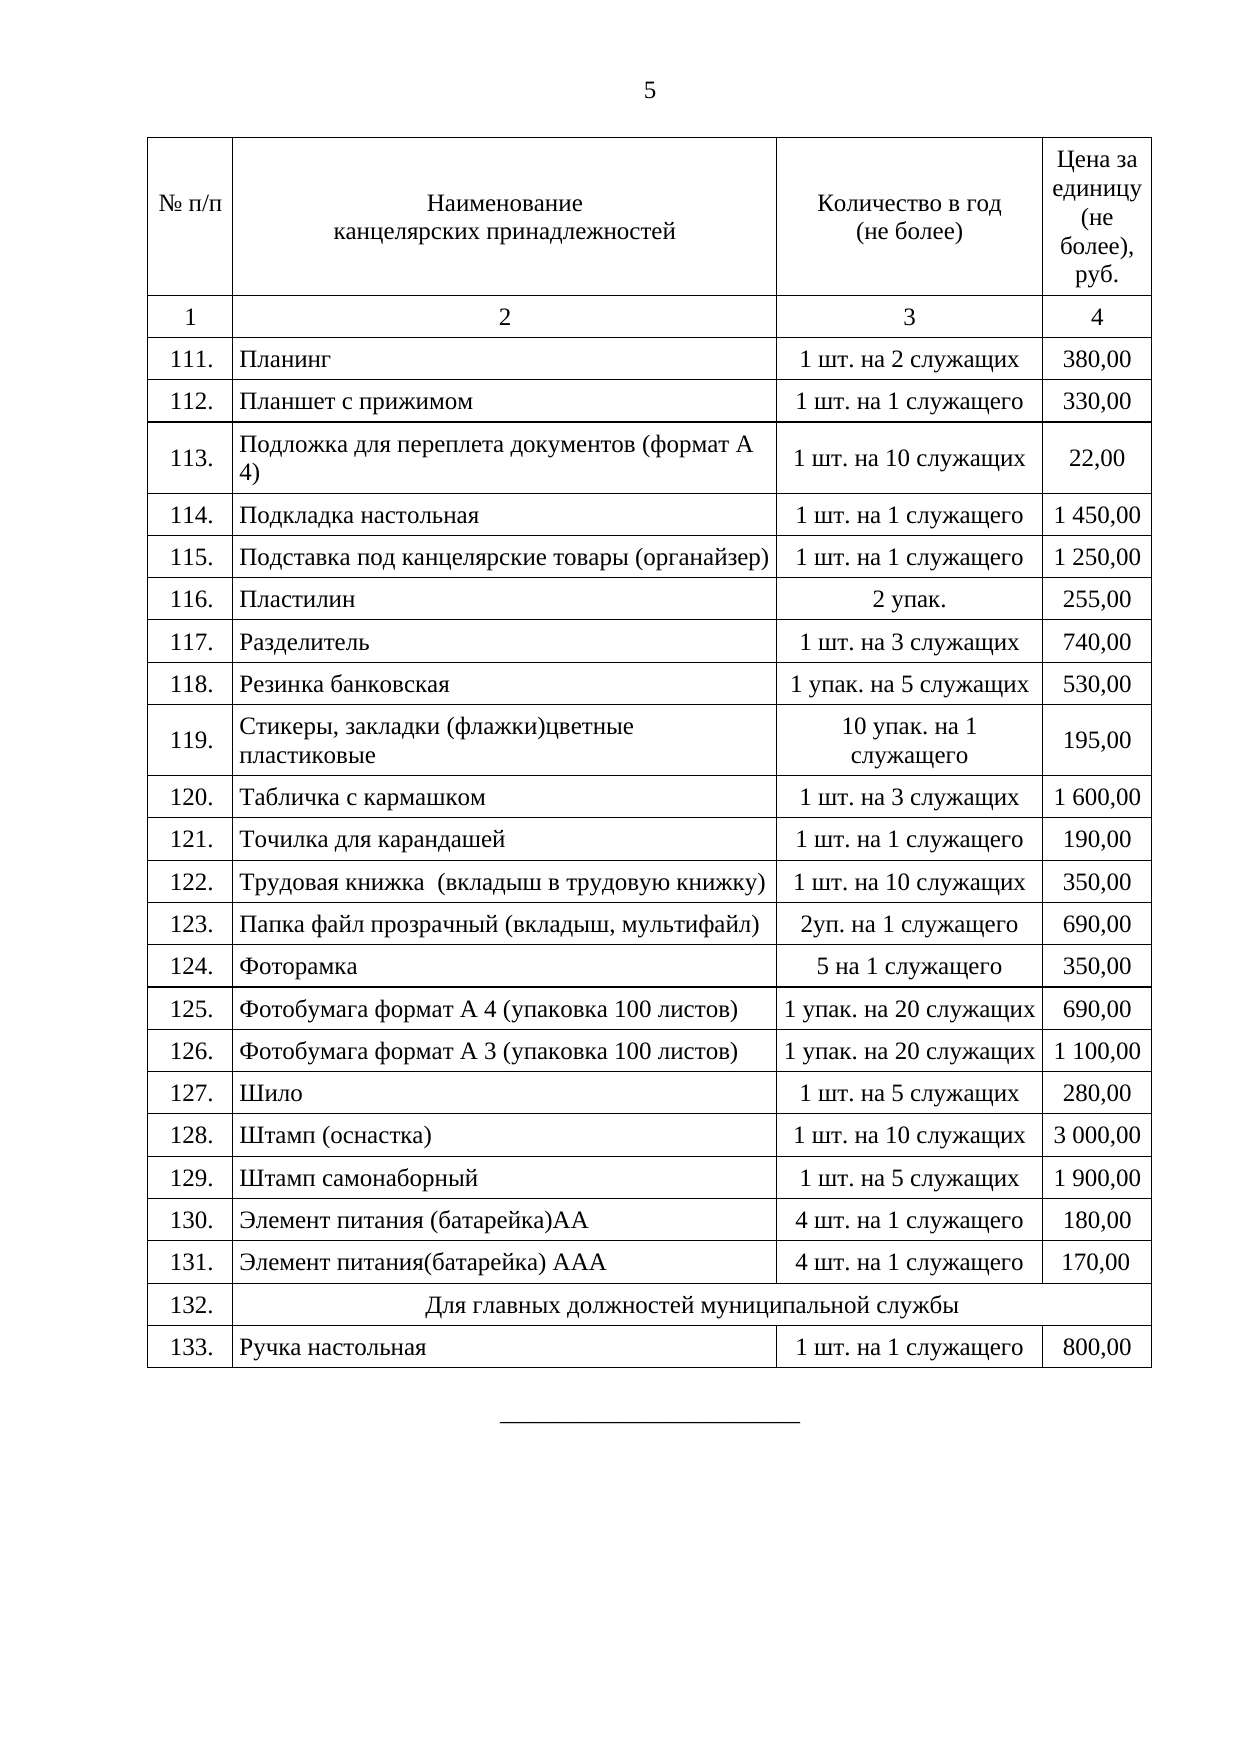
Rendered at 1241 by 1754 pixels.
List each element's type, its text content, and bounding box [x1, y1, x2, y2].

table_cell 1 шт. на 1 служащего [777, 818, 1042, 859]
table_cell 4 шт. на 1 служащего [777, 1241, 1042, 1282]
table_cell 1 шт. на 10 служащих [777, 423, 1042, 492]
table_cell Элемент питания (батарейка)АА [233, 1199, 776, 1240]
table_cell Штамп (оснастка) [233, 1114, 776, 1156]
table_cell [148, 663, 232, 704]
table_cell Подкладка настольная [233, 494, 776, 535]
table_cell 740,00 [1043, 620, 1151, 662]
table_cell Шило [233, 1072, 776, 1113]
table_cell 350,00 [1043, 861, 1151, 902]
text ________________________ [148, 1397, 1152, 1426]
table_cell 3 000,00 [1043, 1114, 1151, 1156]
table_cell [148, 338, 232, 379]
table_cell 190,00 [1043, 818, 1151, 859]
table_cell [148, 423, 232, 492]
table_cell 280,00 [1043, 1072, 1151, 1113]
table_cell [148, 1241, 232, 1282]
table_cell 2 [233, 296, 776, 337]
table_cell 5 на 1 служащего [777, 945, 1042, 986]
table_cell 1 [148, 296, 232, 337]
table_header Количество в год (не более) [777, 138, 1042, 294]
table_cell Для главных должностей муниципальной службы [233, 1284, 1151, 1325]
table_cell [148, 494, 232, 535]
table_cell [148, 380, 232, 421]
table_cell Планшет с прижимом [233, 380, 776, 421]
table_cell Ручка настольная [233, 1326, 776, 1367]
table_cell Трудовая книжка (вкладыш в трудовую книжку) [233, 861, 776, 902]
table_cell 1 шт. на 1 служащего [777, 494, 1042, 535]
table_cell 1 450,00 [1043, 494, 1151, 535]
table_cell 1 шт. на 5 служащих [777, 1157, 1042, 1198]
table_cell [148, 861, 232, 902]
table_cell Фотобумага формат А 4 (упаковка 100 листов) [233, 988, 776, 1029]
table_cell [148, 1157, 232, 1198]
table_cell 1 упак. на 20 служащих [777, 1030, 1042, 1071]
table_cell Планинг [233, 338, 776, 379]
table_header Наименование канцелярских принадлежностей [233, 138, 776, 294]
table_cell Фоторамка [233, 945, 776, 986]
table_cell 3 [777, 296, 1042, 337]
table_cell 1 упак. на 20 служащих [777, 988, 1042, 1029]
table_cell Пластилин [233, 578, 776, 619]
table_cell Элемент питания(батарейка) ААА [233, 1241, 776, 1282]
table_cell 1 шт. на 10 служащих [777, 1114, 1042, 1156]
table_cell 1 упак. на 5 служащих [777, 663, 1042, 704]
table_cell 530,00 [1043, 663, 1151, 704]
table_cell 4 шт. на 1 служащего [777, 1199, 1042, 1240]
table_cell [148, 1326, 232, 1367]
table_cell [148, 620, 232, 662]
table_cell Подложка для переплета документов (формат А 4) [233, 423, 776, 492]
table_cell Фотобумага формат А 3 (упаковка 100 листов) [233, 1030, 776, 1071]
table_cell 1 100,00 [1043, 1030, 1151, 1071]
table_cell 330,00 [1043, 380, 1151, 421]
table_cell 1 шт. на 1 служащего [777, 536, 1042, 577]
table_cell [148, 536, 232, 577]
table_cell Точилка для карандашей [233, 818, 776, 859]
table_cell [148, 1199, 232, 1240]
table_cell 22,00 [1043, 423, 1151, 492]
table_cell 1 шт. на 2 служащих [777, 338, 1042, 379]
table_cell 1 шт. на 3 служащих [777, 776, 1042, 817]
table_cell 255,00 [1043, 578, 1151, 619]
table_cell [148, 988, 232, 1029]
table_cell Штамп самонаборный [233, 1157, 776, 1198]
table_cell 1 шт. на 10 служащих [777, 861, 1042, 902]
table_cell 1 600,00 [1043, 776, 1151, 817]
table_cell 1 шт. на 1 служащего [777, 380, 1042, 421]
table_cell 690,00 [1043, 988, 1151, 1029]
table_cell Резинка банковская [233, 663, 776, 704]
table_cell [148, 818, 232, 859]
table_cell [148, 903, 232, 944]
table_cell 1 900,00 [1043, 1157, 1151, 1198]
table_cell [148, 1114, 232, 1156]
table_cell 2уп. на 1 служащего [777, 903, 1042, 944]
table_cell Табличка с кармашком [233, 776, 776, 817]
table_cell [148, 1284, 232, 1325]
table_cell 1 шт. на 3 служащих [777, 620, 1042, 662]
table_cell [148, 1030, 232, 1071]
table_cell 1 шт. на 5 служащих [777, 1072, 1042, 1113]
table_cell 180,00 [1043, 1199, 1151, 1240]
table_cell 380,00 [1043, 338, 1151, 379]
table_cell Стикеры, закладки (флажки)цветные пластиковые [233, 705, 776, 775]
table_cell [148, 578, 232, 619]
table_header Цена за единицу (не более), руб. [1043, 138, 1151, 294]
table_cell 2 упак. [777, 578, 1042, 619]
table_cell Разделитель [233, 620, 776, 662]
table_cell 10 упак. на 1 служащего [777, 705, 1042, 775]
table_cell 1 шт. на 1 служащего [777, 1326, 1042, 1367]
table_cell 690,00 [1043, 903, 1151, 944]
table_cell Папка файл прозрачный (вкладыш, мультифайл) [233, 903, 776, 944]
table_cell 800,00 [1043, 1326, 1151, 1367]
table_cell 4 [1043, 296, 1151, 337]
table_cell 170,00 [1043, 1241, 1151, 1282]
table_cell 195,00 [1043, 705, 1151, 775]
table_cell [148, 776, 232, 817]
table_header № п/п [148, 138, 232, 294]
table_cell 1 250,00 [1043, 536, 1151, 577]
table_cell 350,00 [1043, 945, 1151, 986]
table_cell Подставка под канцелярские товары (органайзер) [233, 536, 776, 577]
table_cell [148, 945, 232, 986]
table_cell [148, 705, 232, 775]
table_cell [148, 1072, 232, 1113]
